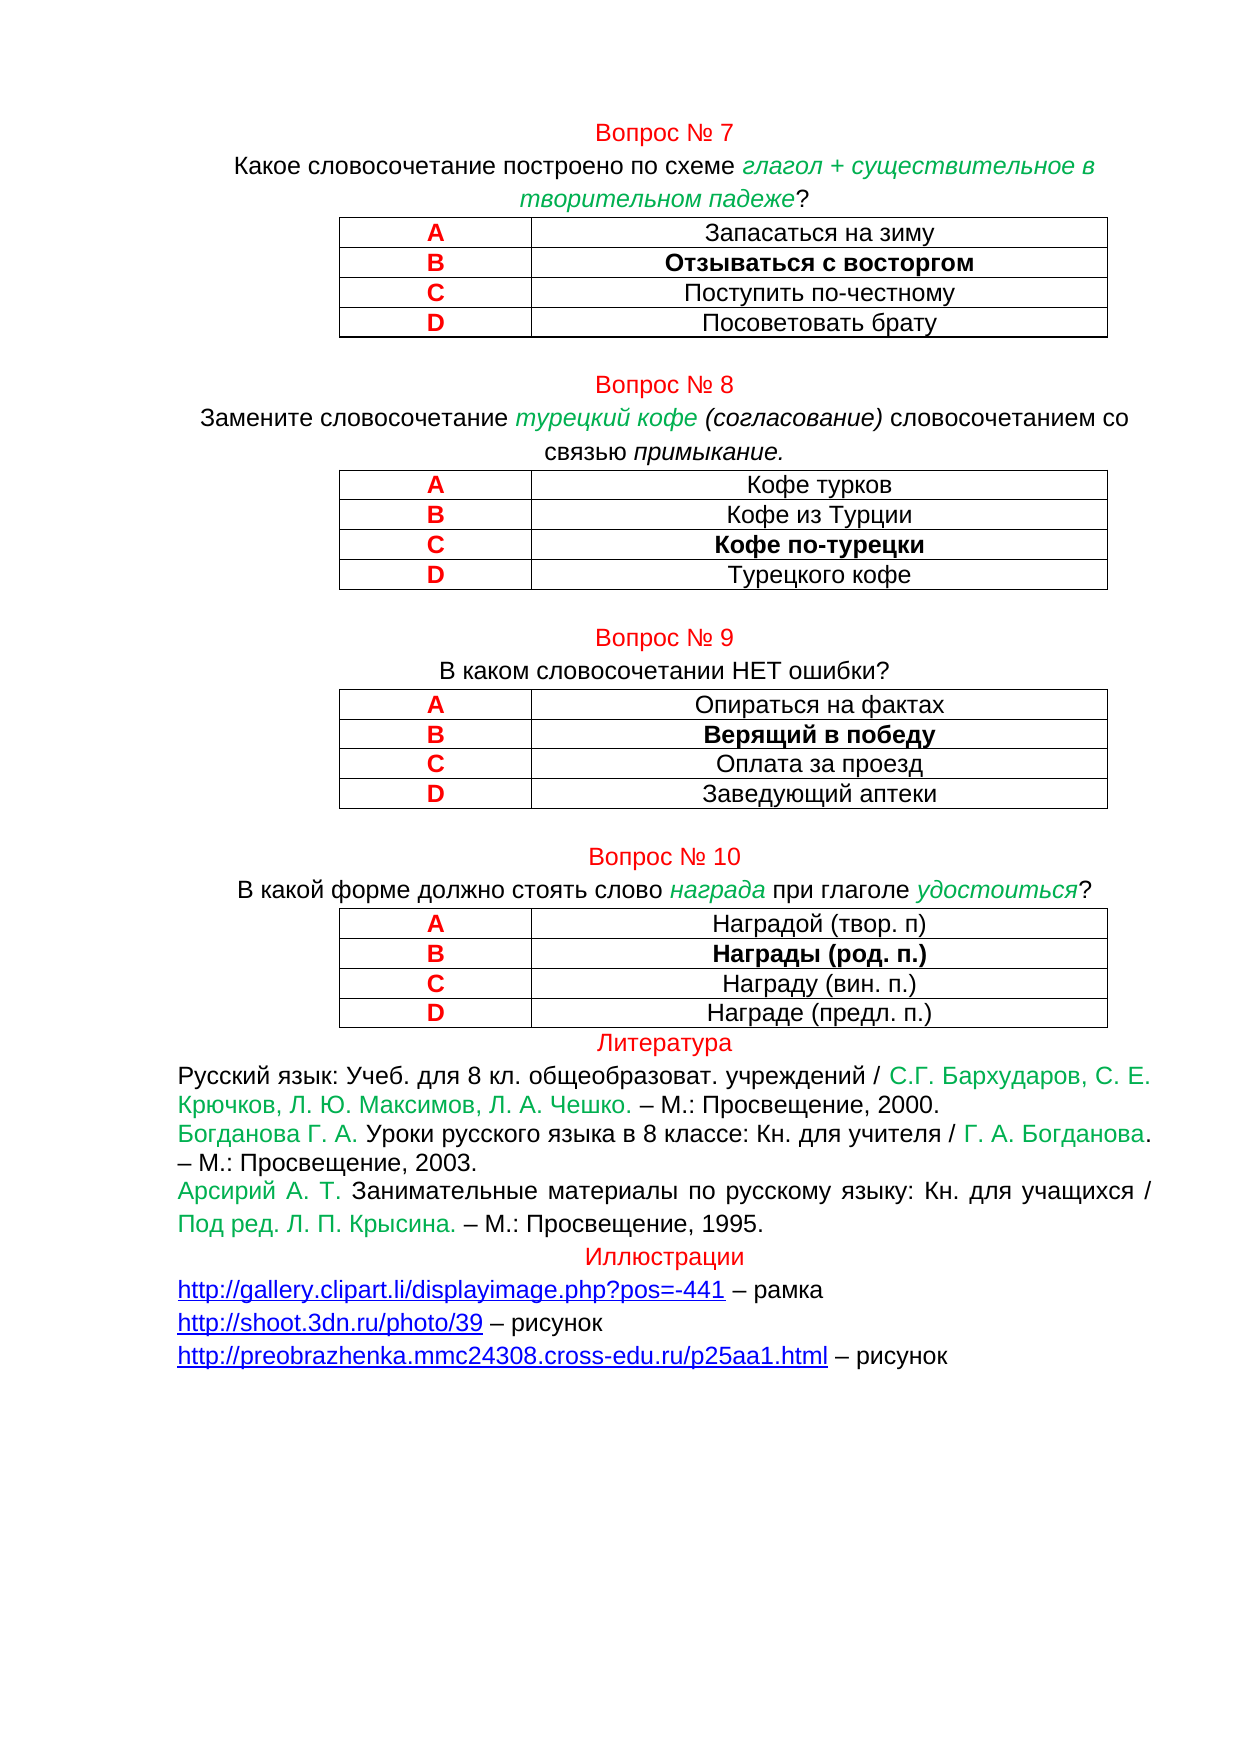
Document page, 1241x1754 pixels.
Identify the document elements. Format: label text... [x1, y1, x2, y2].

text Иллюстрации [177, 1242, 1152, 1271]
table_header A [340, 690, 531, 718]
table_header Опираться на фактах [532, 690, 1107, 718]
table_cell D [340, 560, 531, 589]
text Вопрос № 10 [177, 842, 1152, 871]
text В каком словосочетании НЕТ ошибки? [177, 656, 1152, 684]
table_cell Кофе по-турецки [532, 530, 1107, 559]
table_header A [340, 909, 531, 938]
table_cell B [340, 939, 531, 968]
table_cell D [340, 779, 531, 808]
table_cell B [340, 720, 531, 748]
text Какое словосочетание построено по схеме глагол + существительное в творительном падеже? [177, 151, 1152, 213]
table_cell Кофе из Турции [532, 500, 1107, 529]
text Вопрос № 8 [177, 370, 1152, 399]
text http://shoot.3dn.ru/photo/39 – рисунок [177, 1308, 1152, 1337]
table_cell Оплата за проезд [532, 749, 1107, 778]
text http://gallery.clipart.li/displayimage.php?pos=-441 – рамка [177, 1275, 1152, 1304]
table_cell Отзываться с восторгом [532, 248, 1107, 277]
text http://preobrazhenka.mmc24308.cross-edu.ru/p25aa1.html – рисунок [177, 1341, 1152, 1370]
table_cell Турецкого кофе [532, 560, 1107, 589]
text Вопрос № 9 [177, 623, 1152, 651]
text Замените словосочетание турецкий кофе (согласование) словосочетанием со связью примыкание. [177, 403, 1152, 465]
table_header Кофе турков [532, 471, 1107, 499]
table_cell C [340, 969, 531, 997]
table_cell C [340, 530, 531, 559]
table_cell Поступить по-честному [532, 278, 1107, 307]
text Богданова Г. А. Уроки русского языка в 8 классе: Кн. для учителя / Г. А. Богданова. – М.: Просвещение, 2003. [177, 1119, 1152, 1176]
table_cell D [340, 308, 531, 336]
table_cell Награде (предл. п.) [532, 999, 1107, 1027]
table_cell Заведующий аптеки [532, 779, 1107, 808]
table_cell C [340, 749, 531, 778]
text Русский язык: Учеб. для 8 кл. общеобразоват. учреждений / С.Г. Бархударов, С. Е. Крючков, Л. Ю. Максимов, Л. А. Чешко. – М.: Просвещение, 2000. [177, 1061, 1152, 1119]
text Арсирий А. Т. Занимательные материалы по русскому языку: Кн. для учащихся / Под ред. Л. П. Крысина. – М.: Просвещение, 1995. [177, 1176, 1152, 1238]
table_cell Награды (род. п.) [532, 939, 1107, 968]
table_header Запасаться на зиму [532, 218, 1107, 247]
text Вопрос № 7 [177, 118, 1152, 147]
table_cell Посоветовать брату [532, 308, 1107, 336]
table_cell Верящий в победу [532, 720, 1107, 748]
table_cell B [340, 500, 531, 529]
text В какой форме должно стоять слово награда при глаголе удостоиться? [177, 875, 1152, 904]
table_header A [340, 218, 531, 247]
table_cell Награду (вин. п.) [532, 969, 1107, 997]
table_cell D [340, 999, 531, 1027]
table_cell B [340, 248, 531, 277]
table_cell C [340, 278, 531, 307]
table_header Наградой (твор. п) [532, 909, 1107, 938]
text Литература [177, 1028, 1152, 1057]
table_header A [340, 471, 531, 499]
